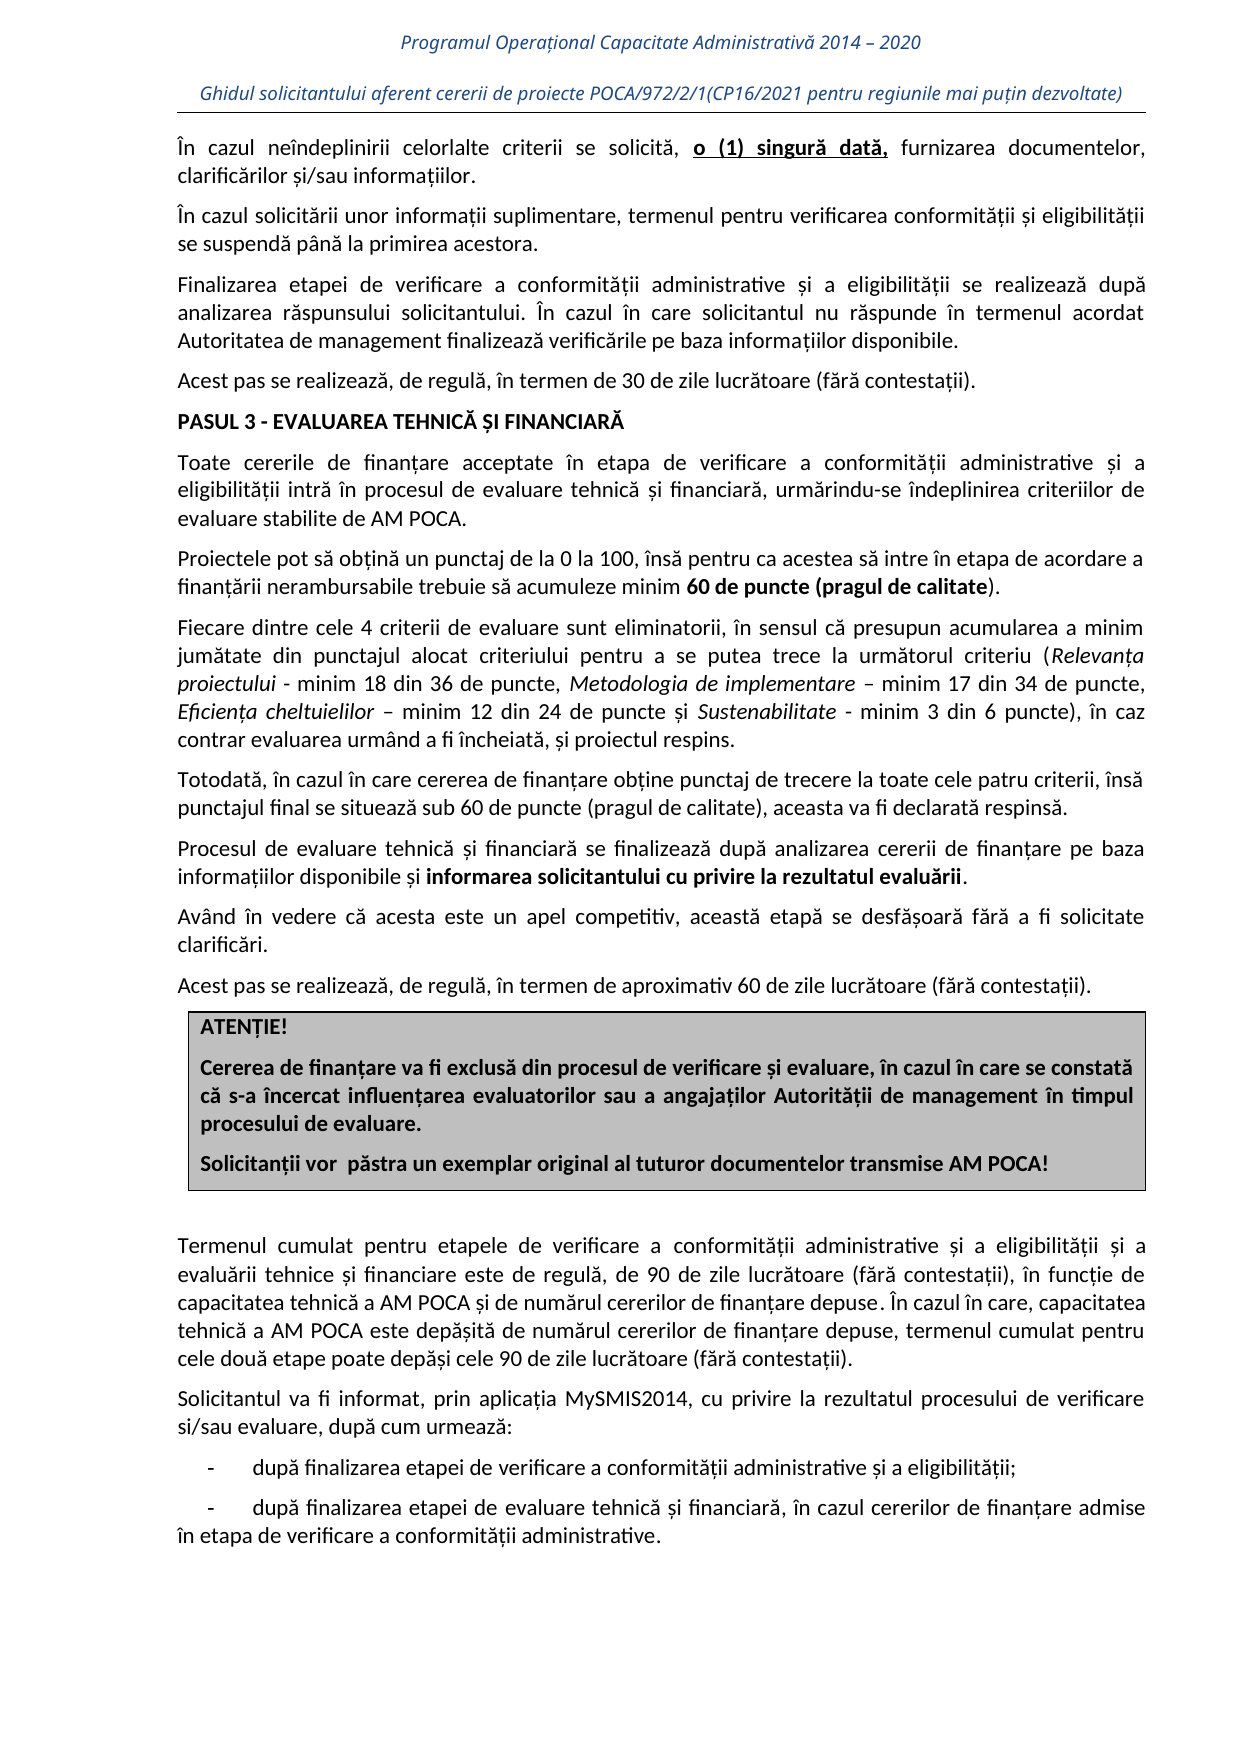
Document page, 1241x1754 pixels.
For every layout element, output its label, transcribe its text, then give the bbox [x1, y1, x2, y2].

text Fiecare dintre cele 4 criterii de evaluare sunt eliminatorii, în sensul că presupun acumularea a minim jumătate din punctajul alocat criteriului pentru a se putea trece la următorul criteriu (Relevanţa proiectului - minim 18 din 36 de puncte, Metodologia de implementare – minim 17 din 34 de puncte, Eficiența cheltuielilor – minim 12 din 24 de puncte și Sustenabilitate - minim 3 din 6 puncte), în caz contrar evaluarea urmând a fi încheiată, și proiectul respins. [177, 613, 1146, 753]
text Finalizarea etapei de verificare a conformităţii administrative şi a eligibilităţii se realizează după analizarea răspunsului solicitantului. În cazul în care solicitantul nu răspunde în termenul acordat Autoritatea de management finalizează verificările pe baza informaţiilor disponibile. [177, 270, 1146, 354]
text Toate cererile de finanțare acceptate în etapa de verificare a conformităţii administrative şi a eligibilităţii intră în procesul de evaluare tehnică şi financiară, urmărindu-se îndeplinirea criteriilor de evaluare stabilite de AM POCA. [177, 448, 1146, 532]
list după finalizarea etapei de verificare a conformității administrative și a eligibilității; [177, 1453, 1146, 1481]
text În cazul neîndeplinirii celorlalte criterii se solicită, o (1) singură dată, furnizarea documentelor, clarificărilor și/sau informaţiilor. [177, 133, 1146, 189]
text Solicitantul va fi informat, prin aplicația MySMIS2014, cu privire la rezultatul procesului de verificare si/sau evaluare, după cum urmează: [177, 1384, 1146, 1440]
table_header ATENȚIE! Cererea de finanţare va fi exclusă din procesul de verificare și evaluare, în cazul în care se constată că s-a încercat influenţarea evaluatorilor sau a angajaţilor Autorităţii de management în timpul procesului de evaluare. Solicitanții vor păstra un exemplar original al tuturor documentelor transmise AM POCA! [189, 1013, 1145, 1190]
list după finalizarea etapei de evaluare tehnică și financiară, în cazul cererilor de finanțare admise în etapa de verificare a conformității administrative. [177, 1493, 1146, 1549]
text Proiectele pot să obţină un punctaj de la 0 la 100, însă pentru ca acestea să intre în etapa de acordare a finanțării nerambursabile trebuie să acumuleze minim 60 de puncte (pragul de calitate). [177, 544, 1146, 600]
text Procesul de evaluare tehnică şi financiară se finalizează după analizarea cererii de finanțare pe baza informaţiilor disponibile și informarea solicitantului cu privire la rezultatul evaluării. [177, 834, 1146, 890]
text Acest pas se realizează, de regulă, în termen de aproximativ 60 de zile lucrătoare (fără contestații). [177, 971, 1146, 999]
text În cazul solicitării unor informații suplimentare, termenul pentru verificarea conformității și eligibilității se suspendă până la primirea acestora. [177, 201, 1146, 257]
text Totodată, în cazul în care cererea de finanțare obține punctaj de trecere la toate cele patru criterii, însă punctajul final se situează sub 60 de puncte (pragul de calitate), aceasta va fi declarată respinsă. [177, 765, 1146, 821]
text PASUL 3 - EVALUAREA TEHNICĂ ȘI FINANCIARĂ [177, 407, 1146, 435]
text Termenul cumulat pentru etapele de verificare a conformității administrative și a eligibilității și a evaluării tehnice și financiare este de regulă, de 90 de zile lucrătoare (fără contestații), în funcție de capacitatea tehnică a AM POCA și de numărul cererilor de finanțare depuse. În cazul în care, capacitatea tehnică a AM POCA este depășită de numărul cererilor de finanțare depuse, termenul cumulat pentru cele două etape poate depăși cele 90 de zile lucrătoare (fără contestații). [177, 1232, 1146, 1372]
text Având în vedere că acesta este un apel competitiv, această etapă se desfășoară fără a fi solicitate clarificări. [177, 902, 1146, 958]
text Acest pas se realizează, de regulă, în termen de 30 de zile lucrătoare (fără contestații). [177, 367, 1146, 394]
